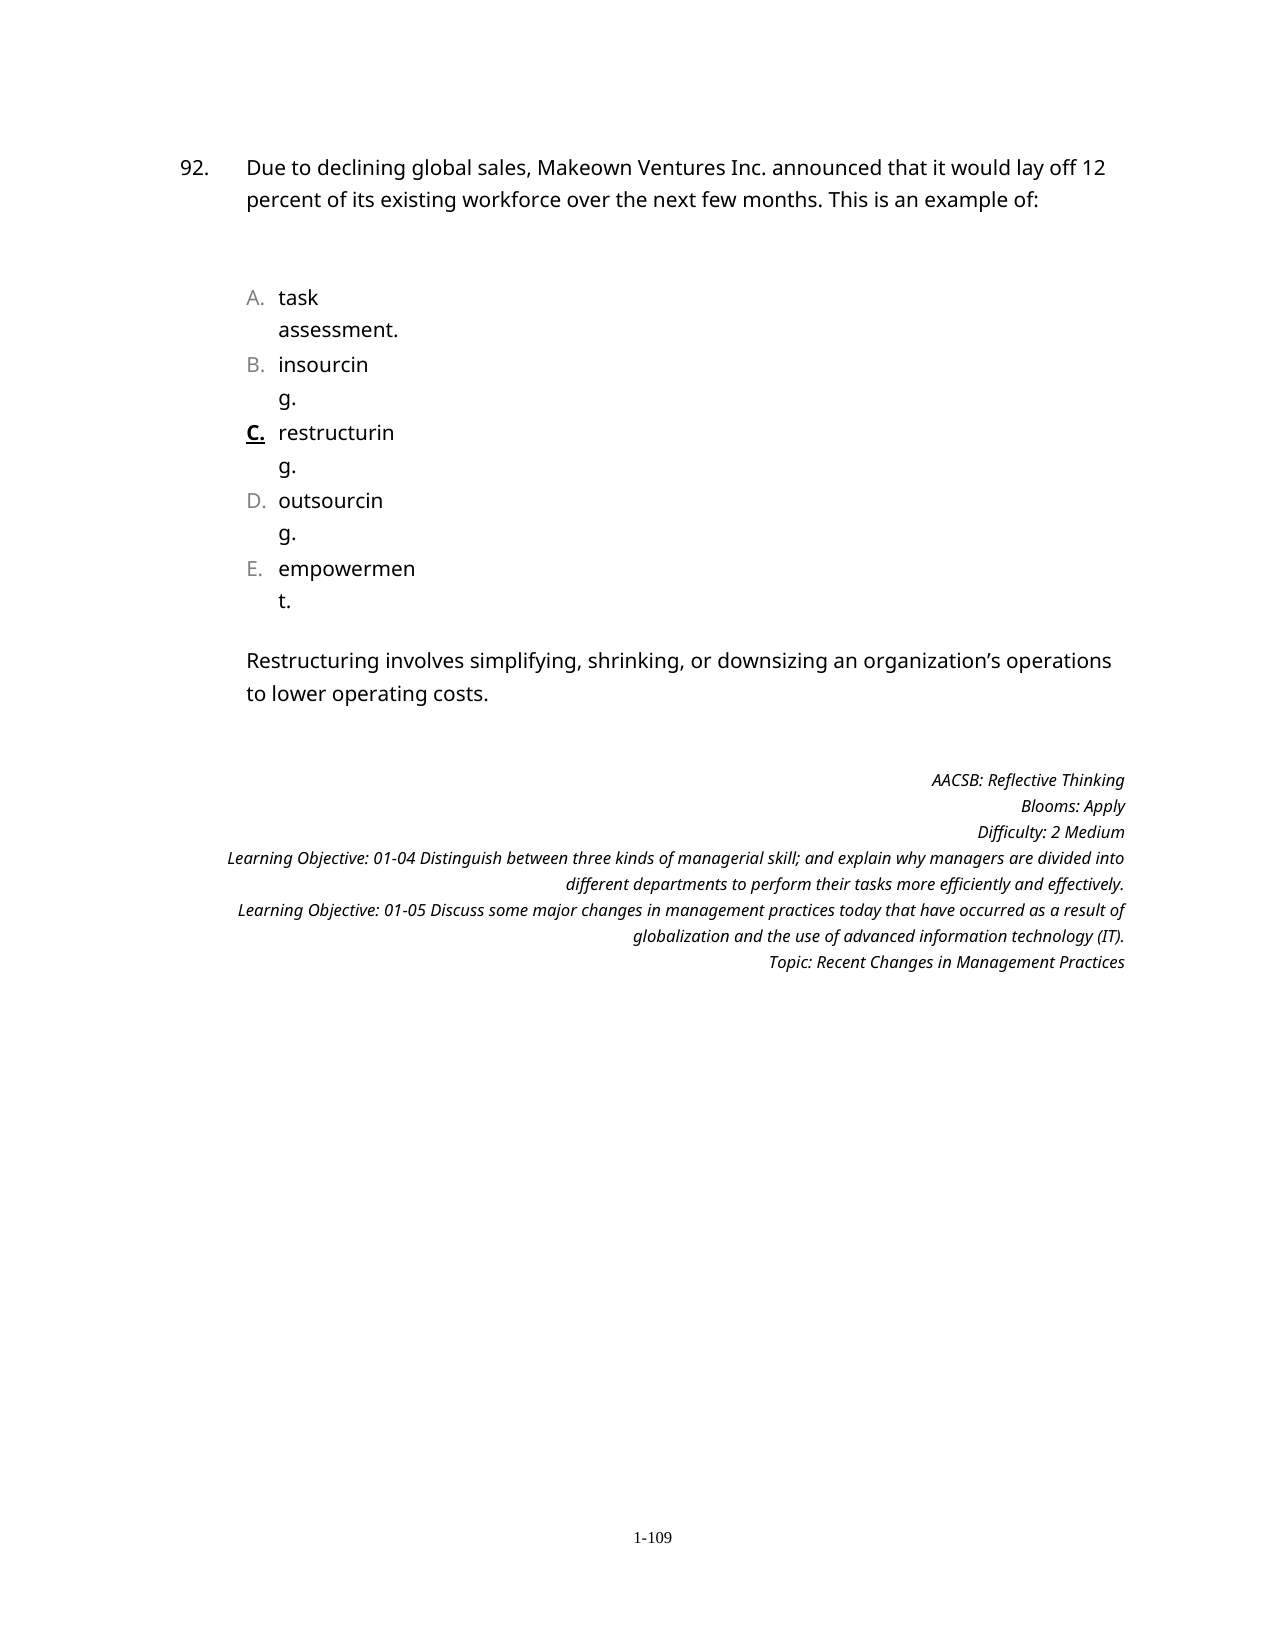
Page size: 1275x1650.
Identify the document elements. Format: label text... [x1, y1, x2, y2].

table_header Due to declining global sales, Makeown Ventures Inc. announced that it would lay off 12 percent of its existing workforce over the next few months. This is an example of: Restructuring involves simplifying, shrinking, or downsizing an organization’s operations to lower operating costs. [246, 153, 1125, 739]
table_header AACSB: Reflective Thinking Blooms: Apply Difficulty: 2 Medium Learning Objective: 01-04 Distinguish between three kinds of managerial skill; and explain why managers are divided into different departments to perform their tasks more efficiently and effectively. Learning Objective: 01-05 Discuss some major changes in management practices today that have occurred as a result of globalization and the use of advanced information technology (IT). Topic: Recent Changes in Management Practices [180, 768, 1125, 1009]
table_header 92. [180, 153, 246, 739]
